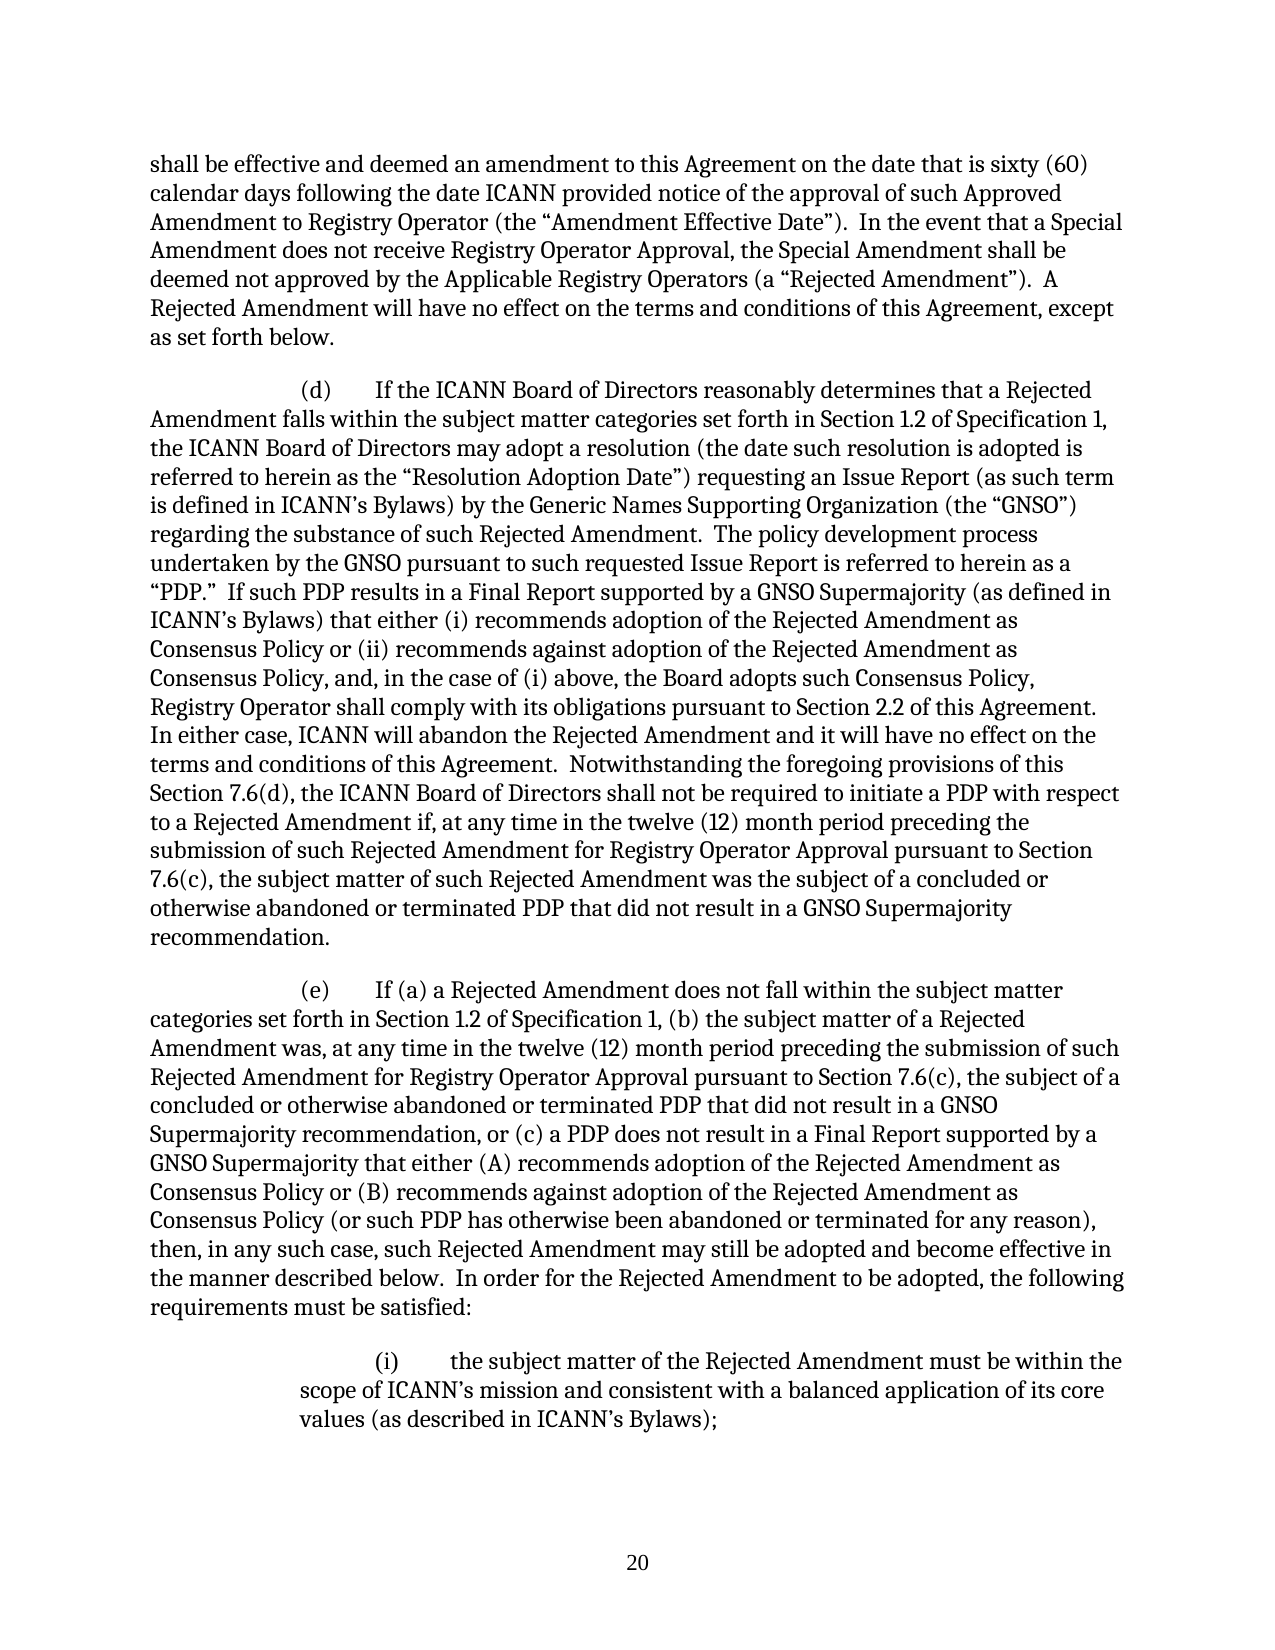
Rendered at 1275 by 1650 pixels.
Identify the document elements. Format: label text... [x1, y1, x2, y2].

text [150, 150, 1125, 351]
text the subject matter of the Rejected Amendment must be within the scope of ICANN’s mission and consistent with a balanced application of its core values (as described in ICANN’s Bylaws); [300, 1346, 1125, 1433]
text If (a) a Rejected Amendment does not fall within the subject matter categories set forth in Section 1.2 of Specification 1, (b) the subject matter of a Rejected Amendment was, at any time in the twelve (12) month period preceding the submission of such Rejected Amendment for Registry Operator Approval pursuant to Section 7.6(c), the subject of a concluded or otherwise abandoned or terminated PDP that did not result in a GNSO Supermajority recommendation, or (c) a PDP does not result in a Final Report supported by a GNSO Supermajority that either (A) recommends adoption of the Rejected Amendment as Consensus Policy or (B) recommends against adoption of the Rejected Amendment as Consensus Policy (or such PDP has otherwise been abandoned or terminated for any reason), then, in any such case, such Rejected Amendment may still be adopted and become effective in the manner described below. In order for the Rejected Amendment to be adopted, the following requirements must be satisfied: [150, 976, 1125, 1321]
text If the ICANN Board of Directors reasonably determines that a Rejected Amendment falls within the subject matter categories set forth in Section 1.2 of Specification 1, the ICANN Board of Directors may adopt a resolution (the date such resolution is adopted is referred to herein as the “Resolution Adoption Date”) requesting an Issue Report (as such term is defined in ICANN’s Bylaws) by the Generic Names Supporting Organization (the “GNSO”) regarding the substance of such Rejected Amendment. The policy development process undertaken by the GNSO pursuant to such requested Issue Report is referred to herein as a “PDP.” If such PDP results in a Final Report supported by a GNSO Supermajority (as defined in ICANN’s Bylaws) that either (i) recommends adoption of the Rejected Amendment as Consensus Policy or (ii) recommends against adoption of the Rejected Amendment as Consensus Policy, and, in the case of (i) above, the Board adopts such Consensus Policy, Registry Operator shall comply with its obligations pursuant to Section 2.2 of this Agreement. In either case, ICANN will abandon the Rejected Amendment and it will have no effect on the terms and conditions of this Agreement. Notwithstanding the foregoing provisions of this Section 7.6(d), the ICANN Board of Directors shall not be required to initiate a PDP with respect to a Rejected Amendment if, at any time in the twelve (12) month period preceding the submission of such Rejected Amendment for Registry Operator Approval pursuant to Section 7.6(c), the subject matter of such Rejected Amendment was the subject of a concluded or otherwise abandoned or terminated PDP that did not result in a GNSO Supermajority recommendation. [150, 376, 1125, 951]
